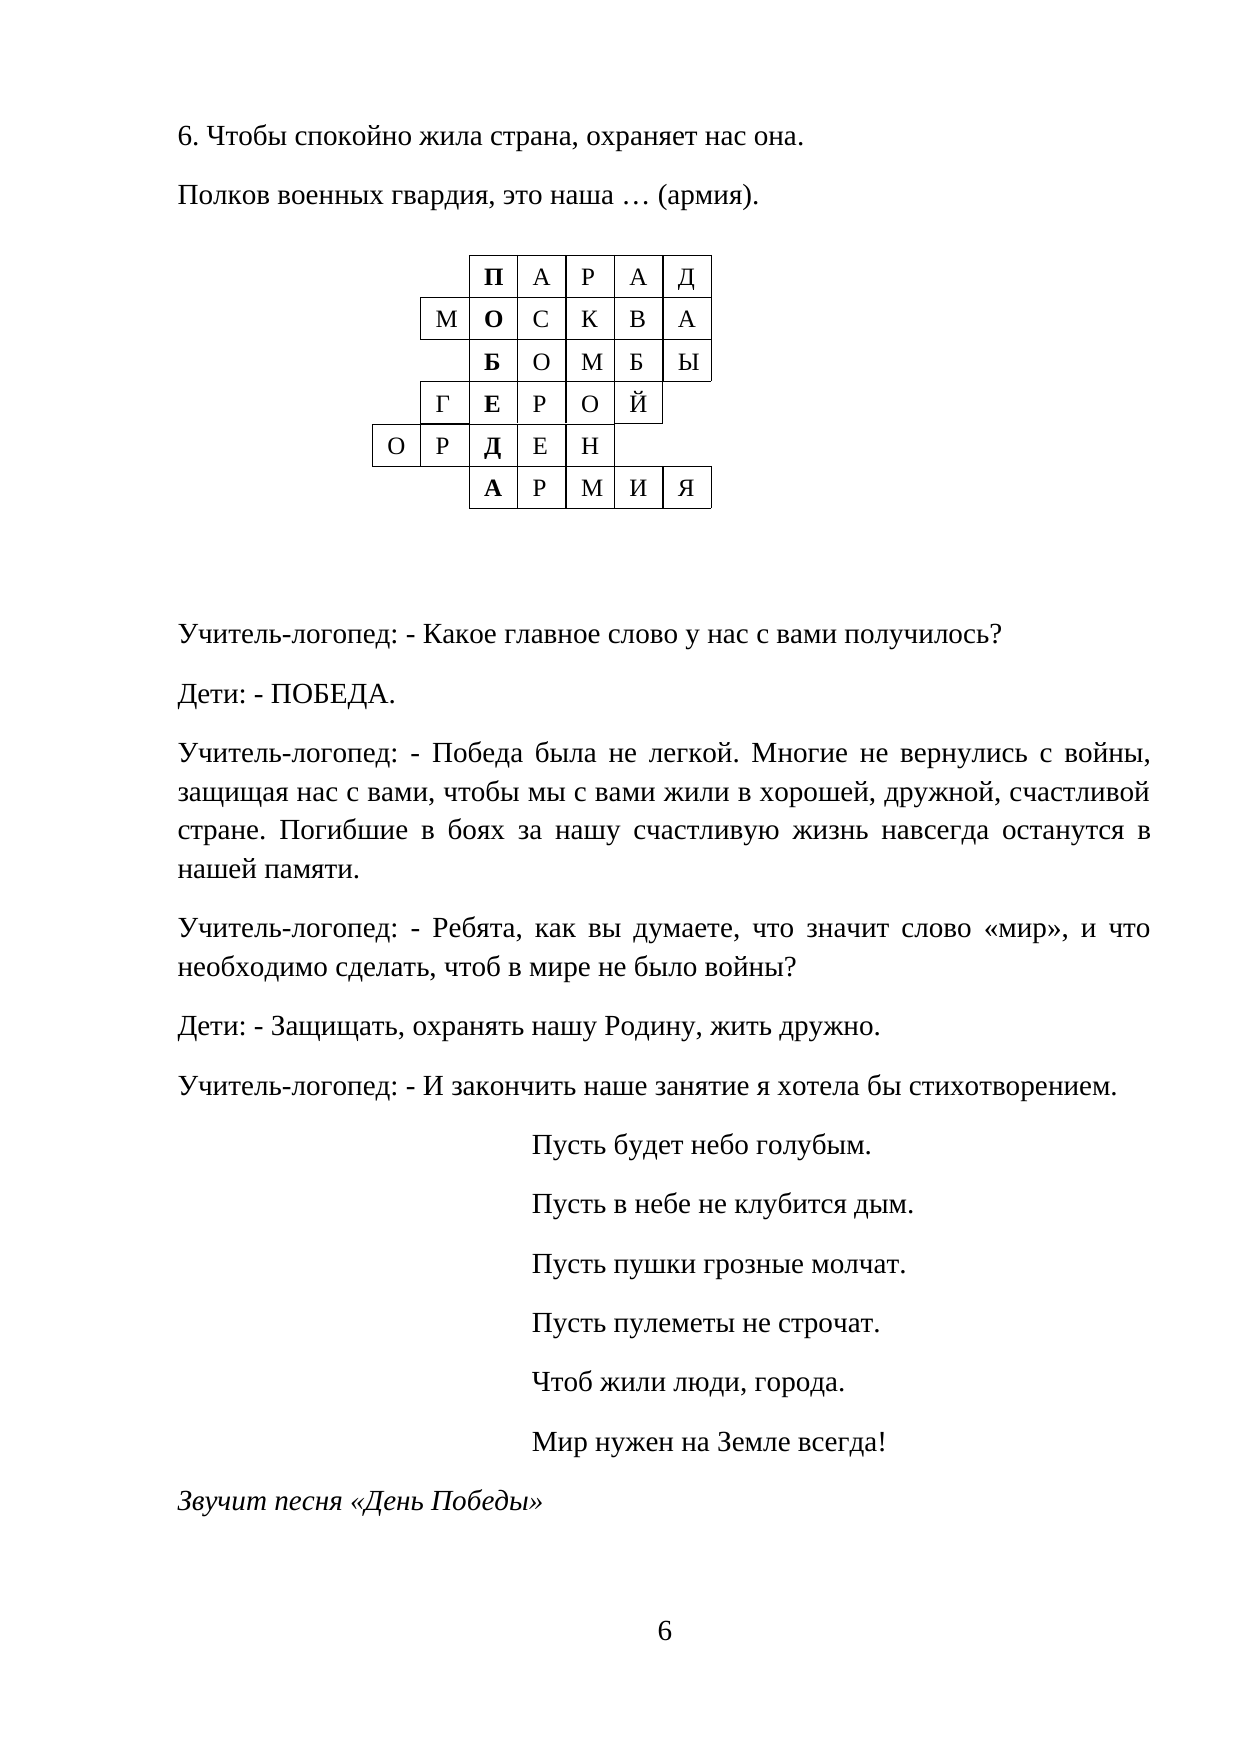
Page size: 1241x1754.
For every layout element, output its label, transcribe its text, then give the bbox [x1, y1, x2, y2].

text Звучит песня «День Победы» [177, 1483, 1152, 1517]
text Учитель-логопед: - Какое главное слово у нас с вами получилось? [177, 617, 1152, 650]
text Учитель-логопед: - Победа была не легкой. Многие не вернулись с войны, защищая нас с вами, чтобы мы с вами жили в хорошей, дружной, счастливой стране. Погибшие в боях за нашу счастливую жизнь навсегда останутся в нашей памяти. [177, 846, 1152, 884]
text Учитель-логопед: - И закончить наше занятие я хотела бы стихотворением. [177, 1068, 1152, 1101]
text Дети: - Защищать, охранять нашу Родину, жить дружно. [177, 1008, 1152, 1042]
text Мир нужен на Земле всегда! [532, 1424, 1152, 1457]
text Учитель-логопед: - Победа была не легкой. Многие не вернулись с войны, защищая нас с вами, чтобы мы с вами жили в хорошей, дружной, счастливой стране. Погибшие в боях за нашу счастливую жизнь навсегда останутся в нашей памяти. [177, 735, 1152, 774]
text Пусть в небе не клубится дым. [532, 1186, 1152, 1220]
text Пусть пушки грозные молчат. [532, 1246, 1152, 1279]
text Учитель-логопед: - Ребята, как вы думаете, что значит слово «мир», и что необходимо сделать, чтоб в мире не было войны? [177, 910, 1152, 982]
text Дети: - ПОБЕДА. [177, 676, 1152, 709]
text Полков военных гвардия, это наша … (армия). [177, 177, 1152, 211]
text Пусть пулеметы не строчат. [532, 1305, 1152, 1339]
text 6. Чтобы спокойно жила страна, охраняет нас она. [177, 118, 1152, 152]
text Пусть будет небо голубым. [532, 1127, 1152, 1161]
text Чтоб жили люди, города. [532, 1364, 1152, 1398]
